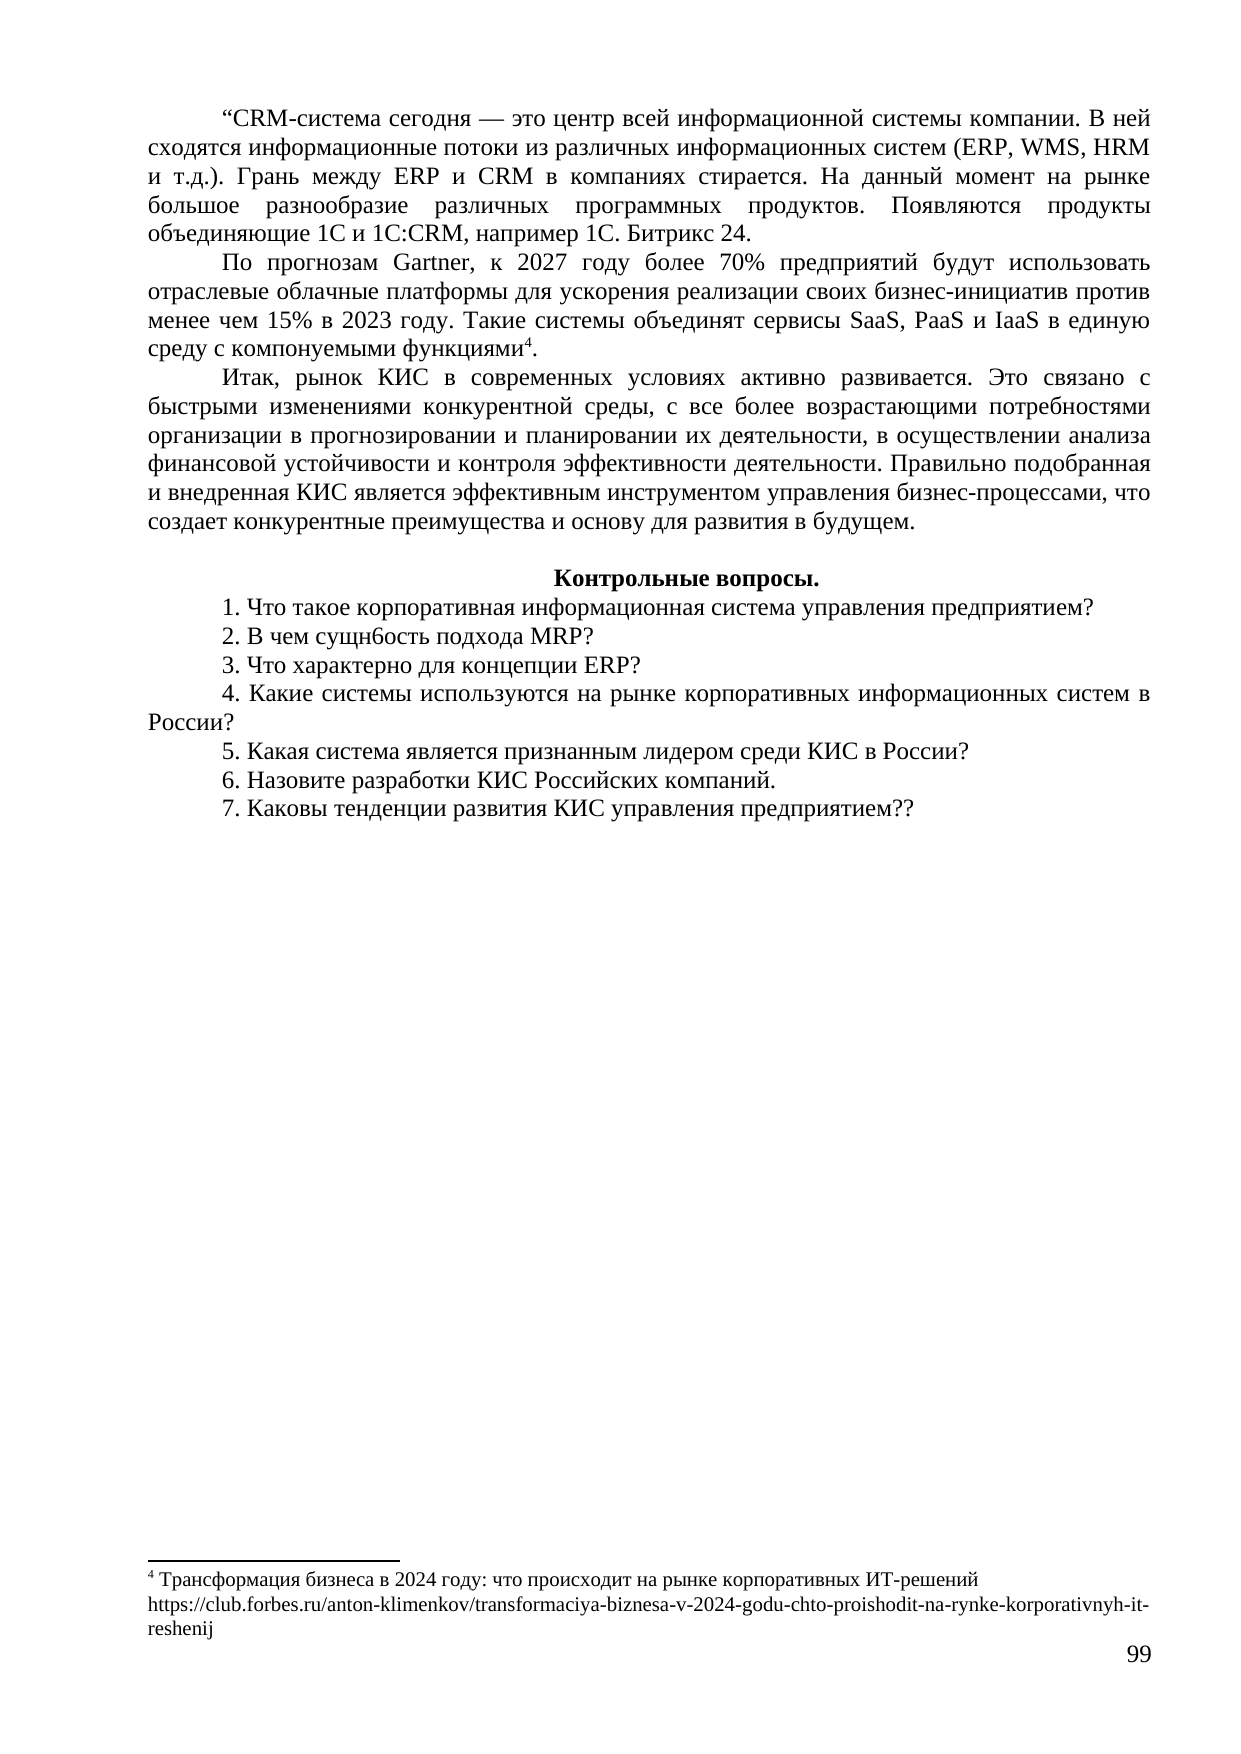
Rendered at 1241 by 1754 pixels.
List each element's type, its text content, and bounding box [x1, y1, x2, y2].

text 7. Каковы тенденции развития КИС управления предприятием?? [148, 793, 1152, 822]
text 6. Назовите разработки КИС Российских компаний. [148, 765, 1152, 793]
text 5. Какая система является признанным лидером среди КИС в России? [148, 736, 1152, 765]
text Итак, рынок КИС в современных условиях активно развивается. Это связано с быстрыми изменениями конкурентной среды, с все более возрастающими потребностями организации в прогнозировании и планировании их деятельности, в осуществлении анализа финансовой устойчивости и контроля эффективности деятельности. Правильно подобранная и внедренная КИС является эффективным инструментом управления бизнес-процессами, что создает конкурентные преимущества и основу для развития в будущем. [148, 362, 1152, 535]
text “CRM-система сегодня — это центр всей информационной системы компании. В ней сходятся информационные потоки из различных информационных систем (ERP, WMS, HRM и т.д.). Грань между ERP и CRM в компаниях стирается. На данный момент на рынке большое разнообразие различных программных продуктов. Появляются продукты объединяющие 1С и 1С:CRM, например 1С. Битрикс 24. [148, 103, 1152, 247]
text 2. В чем сущн6ость подхода MRP? [148, 621, 1152, 650]
text 4. Какие системы используются на рынке корпоративных информационных систем в России? [148, 678, 1152, 736]
text Контрольные вопросы. [148, 563, 1152, 592]
text 3. Что характерно для концепции ERP? [148, 650, 1152, 678]
text 1. Что такое корпоративная информационная система управления предприятием? [148, 592, 1152, 621]
text По прогнозам Gartner, к 2027 году более 70% предприятий будут использовать отраслевые облачные платформы для ускорения реализации своих бизнес-инициатив против менее чем 15% в 2023 году. Такие системы объединят сервисы SaaS, PaaS и IaaS в единую среду с компонуемыми функциями. [148, 247, 1152, 362]
